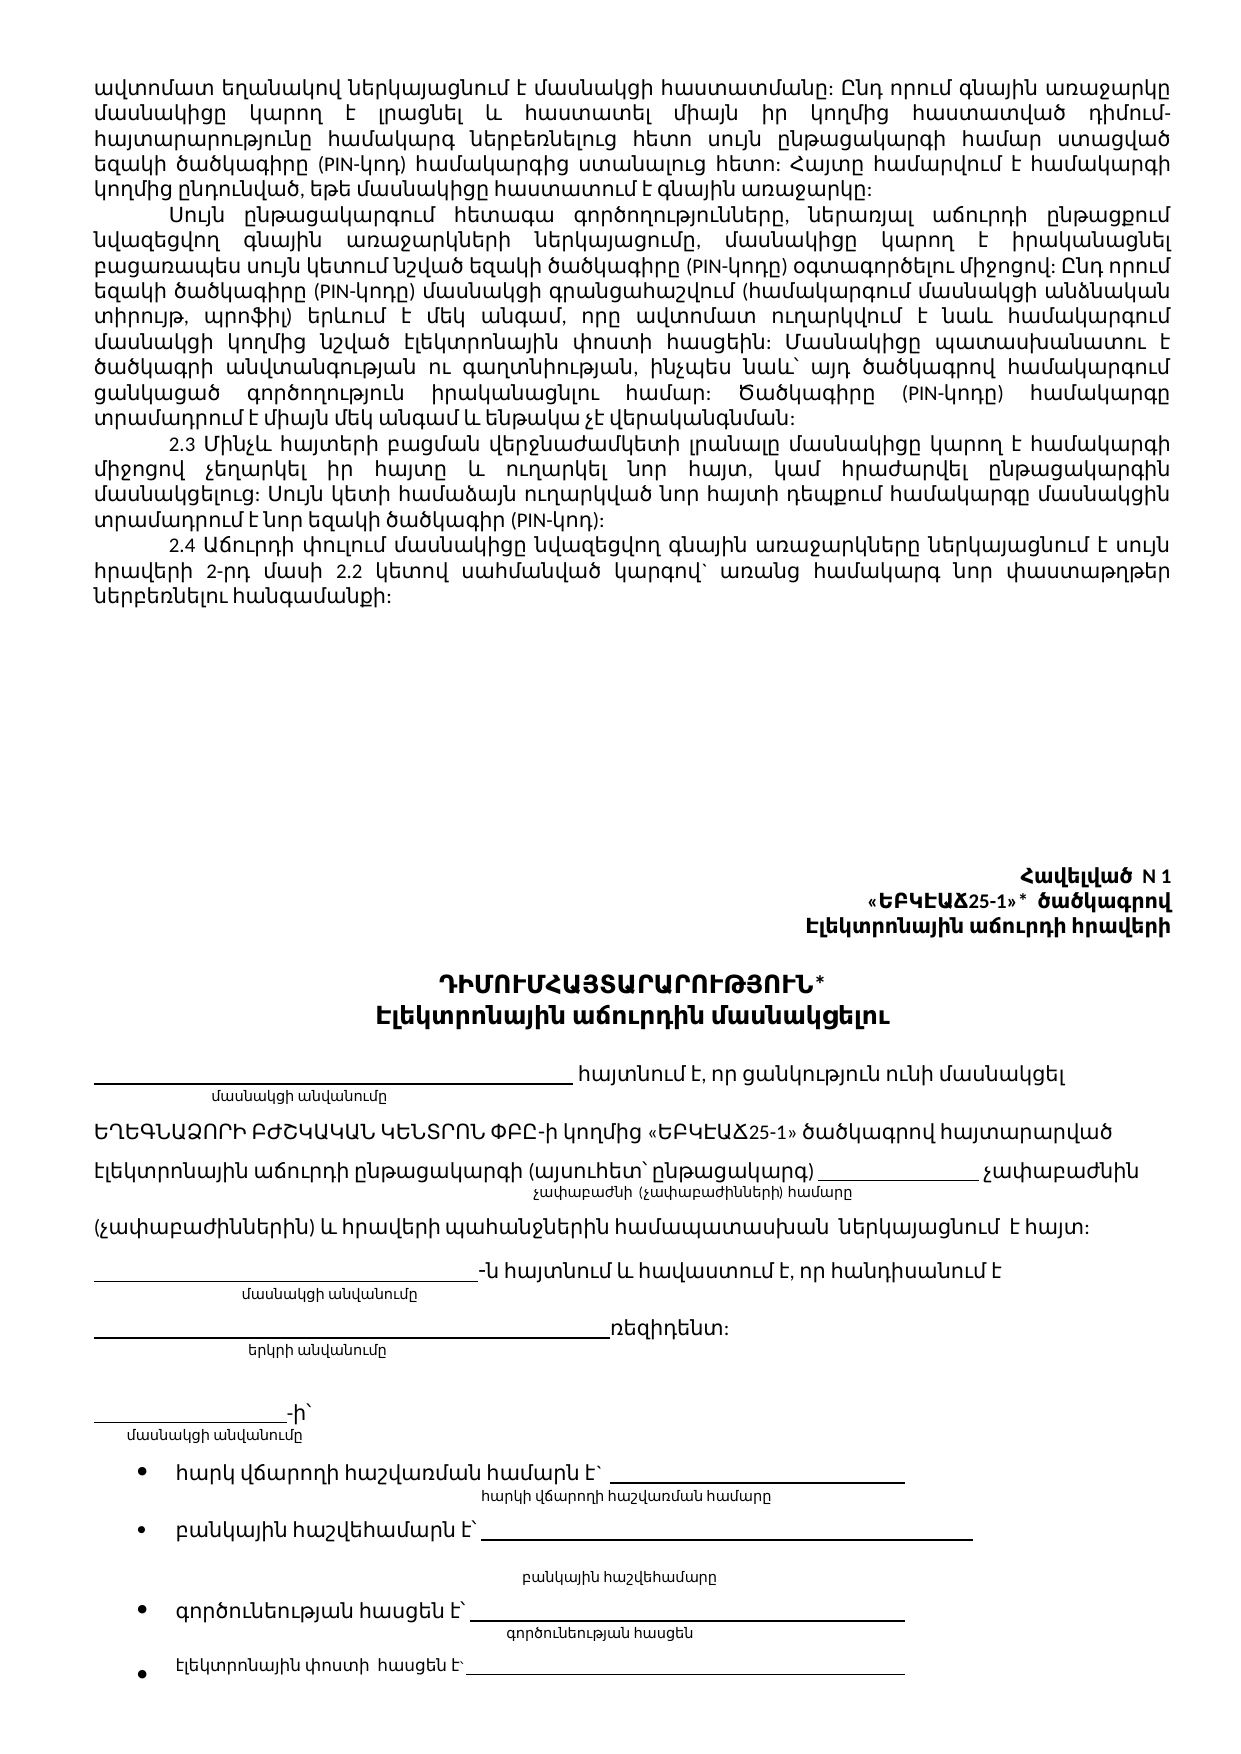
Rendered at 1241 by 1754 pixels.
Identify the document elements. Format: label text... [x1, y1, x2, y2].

text մասնակցի անվանումը [94, 1087, 1171, 1117]
text ԴԻՄՈՒՄՀԱՅՏԱՐԱՐՈՒԹՅՈՒՆ* [94, 970, 1171, 1000]
text Էլեկտրոնային աճուրդի հրավերի [94, 914, 1171, 939]
text (չափաբաժիններին) և հրավերի պահանջներին համապատասխան ներկայացնում է հայտ: [94, 1214, 1171, 1239]
text 2.4 Աճուրդի փուլում մասնակիցը նվազեցվող գնային առաջարկները ներկայացնում է սույն հրավերի 2-րդ մասի 2.2 կետով սահմանված կարգով` առանց համակարգ նոր փաստաթղթեր ներբեռնելու հանգամանքի: [94, 532, 1171, 609]
text էլեկտրոնային աճուրդի ընթացակարգի (այսուհետ՝ ընթացակարգ) չափաբաժնին [94, 1158, 1171, 1183]
text Հավելված N 1 [94, 863, 1171, 888]
list հարկ վճարողի հաշվառման համարն է` [138, 1456, 1171, 1487]
text ԵՂԵԳՆԱՁՈՐԻ ԲԺՇԿԱԿԱՆ ԿԵՆՏՐՈՆ ՓԲԸ-ի կողմից «ԵԲԿԷԱՃ25-1» ծածկագրով հայտարարված [94, 1117, 1171, 1145]
text մասնակցի անվանումը [94, 1426, 1171, 1456]
text Սույն ընթացակարգում հետագա գործողությունները, ներառյալ աճուրդի ընթացքում նվազեցվող գնային առաջարկների ներկայացումը, մասնակիցը կարող է իրականացնել բացառապես սույն կետում նշված եզակի ծածկագիրը (PIN-կոդը) օգտագործելու միջոցով: Ընդ որում եզակի ծածկագիրը (PIN-կոդը) մասնակցի գրանցահաշվում (համակարգում մասնակցի անձնական տիրույթ, պրոֆիլ) երևում է մեկ անգամ, որը ավտոմատ ուղարկվում է նաև համակարգում մասնակցի կողմից նշված էլեկտրոնային փոստի հասցեին: Մասնակիցը պատասխանատու է ծածկագրի անվտանգության ու գաղտնիության, ինչպես նաև՝ այդ ծածկագրով համակարգում ցանկացած գործողություն իրականացնլու համար: Ծածկագիրը (PIN-կոդը) համակարգը տրամադրում է միայն մեկ անգամ և ենթակա չէ վերականգնման: [94, 202, 1171, 431]
text գործունեության հասցեն [94, 1624, 1171, 1655]
text ռեզիդենտ: [94, 1316, 1171, 1341]
text չափաբաժնի (չափաբաժինների) համարը [94, 1183, 1171, 1214]
text հայտնում է, որ ցանկություն ունի մասնակցել [94, 1061, 1171, 1087]
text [94, 75, 1171, 202]
text «ԵԲԿԷԱՃ25-1»* ծածկագրով [94, 888, 1171, 914]
text 2.3 Մինչև հայտերի բացման վերջնաժամկետի լրանալը մասնակիցը կարող է համակարգի միջոցով չեղարկել իր հայտը և ուղարկել նոր հայտ, կամ հրաժարվել ընթացակարգին մասնակցելուց: Սույն կետի համաձայն ուղարկված նոր հայտի դեպքում համակարգը մասնակցին տրամադրում է նոր եզակի ծածկագիր (PIN-կոդ): [94, 431, 1171, 532]
subtitle Էլեկտրոնային աճուրդին մասնակցելու [94, 1000, 1171, 1031]
text բանկային հաշվեհամարը [94, 1568, 1171, 1599]
text երկրի անվանումը [94, 1341, 1171, 1372]
list բանկային հաշվեհամարն է՝ [138, 1517, 1171, 1568]
list էլեկտրոնային փոստի հասցեն է՝ [138, 1655, 1171, 1690]
text -ի՝ [94, 1400, 1171, 1426]
text մասնակցի անվանումը [94, 1285, 1171, 1316]
text հարկի վճարողի հաշվառման համարը [94, 1487, 1171, 1517]
list գործունեության հասցեն է՝ [138, 1599, 1171, 1624]
text -ն հայտնում և հավաստում է, որ հանդիսանում է [94, 1254, 1171, 1285]
